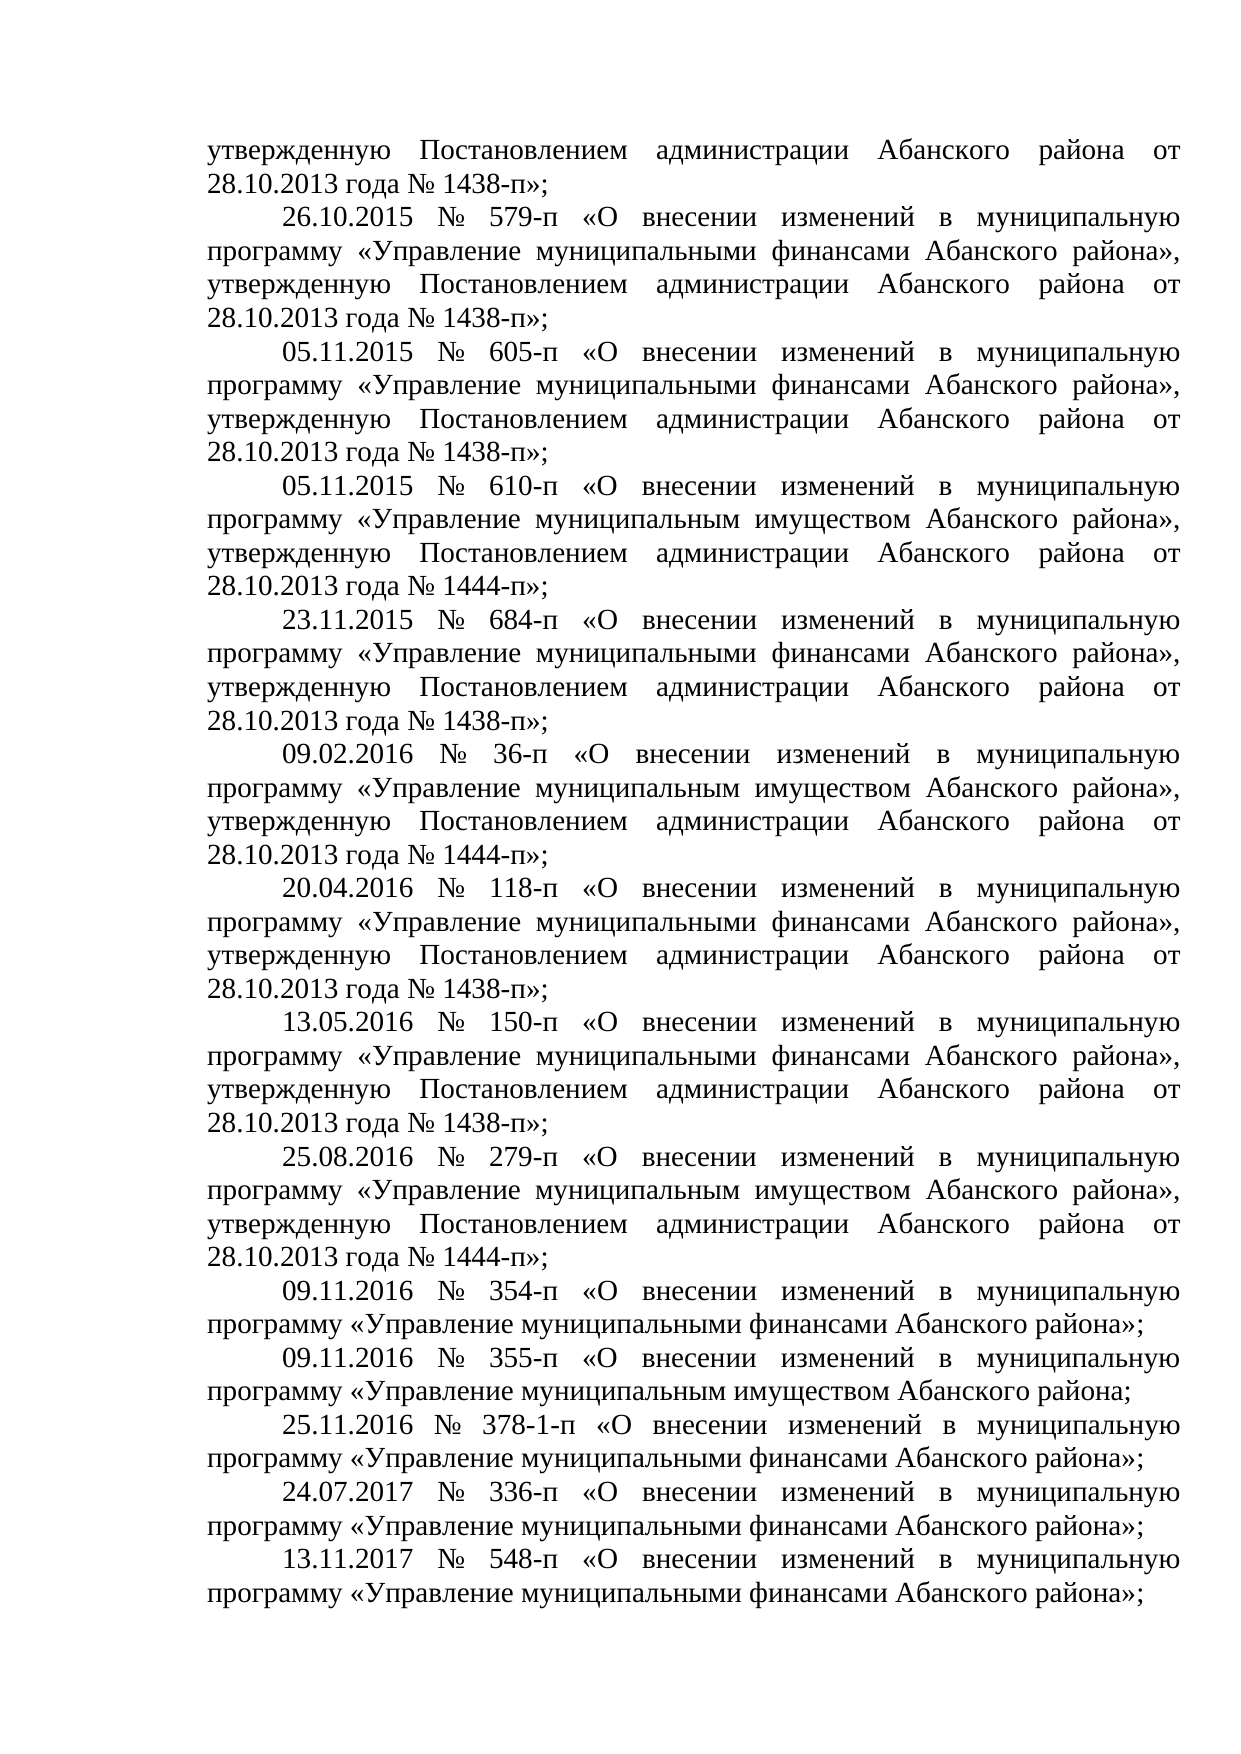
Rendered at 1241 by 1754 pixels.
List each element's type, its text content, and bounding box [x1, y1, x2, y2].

text 25.11.2016 № 378-1-п «О внесении изменений в муниципальную программу «Управление муниципальными финансами Абанского района»; [207, 1407, 1181, 1474]
text 09.11.2016 № 354-п «О внесении изменений в муниципальную программу «Управление муниципальными финансами Абанского района»; [207, 1273, 1181, 1340]
text 26.10.2015 № 579-п «О внесении изменений в муниципальную программу «Управление муниципальными финансами Абанского района», утвержденную Постановлением администрации Абанского района от 28.10.2013 года № 1438-п»; [207, 199, 1181, 334]
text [207, 132, 1181, 199]
text 09.11.2016 № 355-п «О внесении изменений в муниципальную программу «Управление муниципальным имуществом Абанского района; [207, 1340, 1181, 1407]
text 13.11.2017 № 548-п «О внесении изменений в муниципальную программу «Управление муниципальными финансами Абанского района»; [207, 1541, 1181, 1608]
text 05.11.2015 № 610-п «О внесении изменений в муниципальную программу «Управление муниципальным имуществом Абанского района», утвержденную Постановлением администрации Абанского района от 28.10.2013 года № 1444-п»; [207, 468, 1181, 602]
text 23.11.2015 № 684-п «О внесении изменений в муниципальную программу «Управление муниципальными финансами Абанского района», утвержденную Постановлением администрации Абанского района от 28.10.2013 года № 1438-п»; [207, 602, 1181, 736]
text 25.08.2016 № 279-п «О внесении изменений в муниципальную программу «Управление муниципальным имуществом Абанского района», утвержденную Постановлением администрации Абанского района от 28.10.2013 года № 1444-п»; [207, 1139, 1181, 1273]
text 24.07.2017 № 336-п «О внесении изменений в муниципальную программу «Управление муниципальными финансами Абанского района»; [207, 1474, 1181, 1541]
text 20.04.2016 № 118-п «О внесении изменений в муниципальную программу «Управление муниципальными финансами Абанского района», утвержденную Постановлением администрации Абанского района от 28.10.2013 года № 1438-п»; [207, 870, 1181, 1004]
text 13.05.2016 № 150-п «О внесении изменений в муниципальную программу «Управление муниципальными финансами Абанского района», утвержденную Постановлением администрации Абанского района от 28.10.2013 года № 1438-п»; [207, 1004, 1181, 1139]
text 05.11.2015 № 605-п «О внесении изменений в муниципальную программу «Управление муниципальными финансами Абанского района», утвержденную Постановлением администрации Абанского района от 28.10.2013 года № 1438-п»; [207, 334, 1181, 468]
text 09.02.2016 № 36-п «О внесении изменений в муниципальную программу «Управление муниципальным имуществом Абанского района», утвержденную Постановлением администрации Абанского района от 28.10.2013 года № 1444-п»; [207, 736, 1181, 870]
